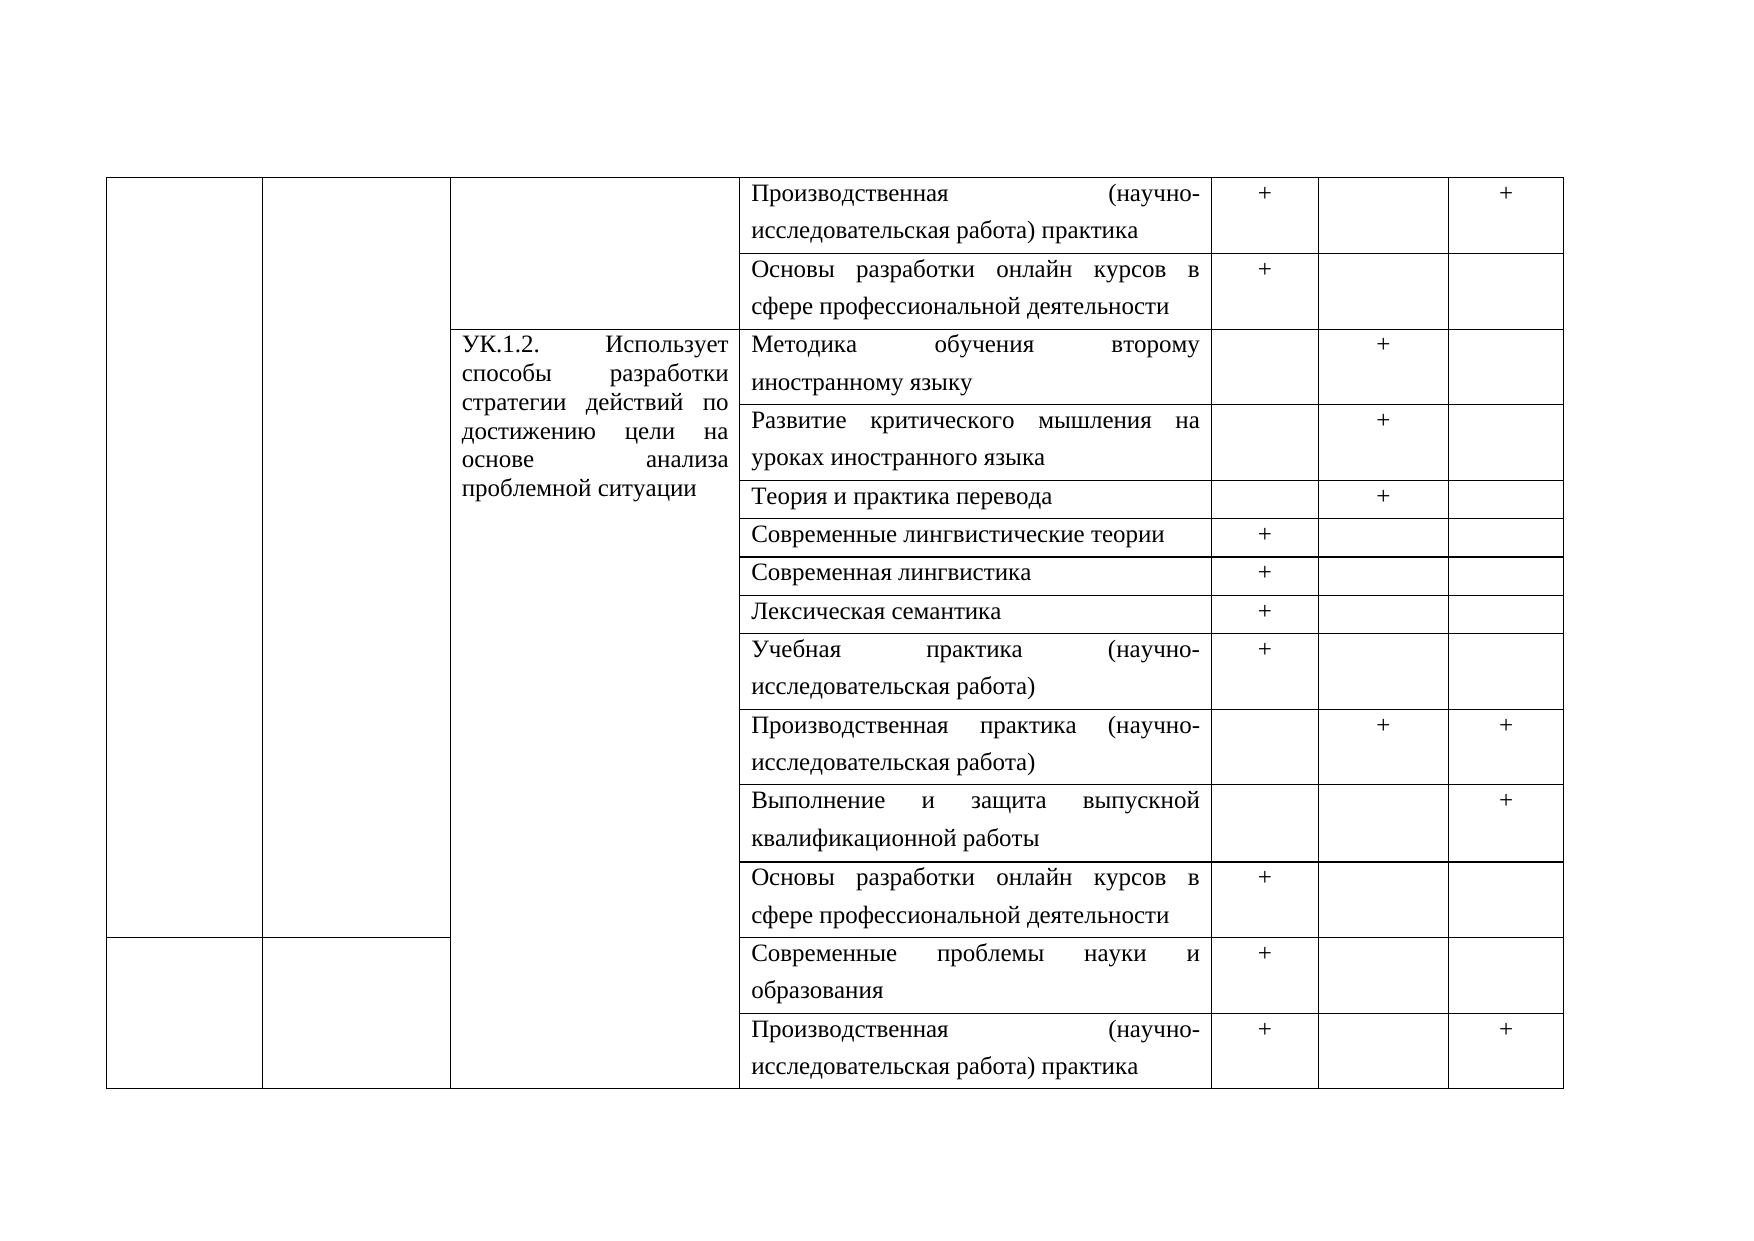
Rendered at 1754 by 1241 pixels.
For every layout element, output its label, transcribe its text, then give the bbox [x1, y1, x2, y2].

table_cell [740, 1014, 1211, 1088]
table_cell + [1212, 863, 1318, 937]
table_cell Производственная практика (научно-исследовательская работа) [740, 710, 1211, 784]
table_cell [1319, 863, 1448, 937]
table_cell Развитие критического мышления на уроках иностранного языка [740, 405, 1211, 480]
table_cell [451, 178, 739, 328]
table_cell [1319, 558, 1448, 595]
table_cell Основы разработки онлайн курсов в сфере профессиональной деятельности [740, 863, 1211, 937]
table_cell + [1449, 710, 1563, 784]
table_cell [1319, 938, 1448, 1013]
table_cell Производственная (научно-исследовательская работа) практика [740, 178, 1211, 253]
table_cell + [1449, 178, 1563, 253]
table_cell [1319, 178, 1448, 253]
table_cell [1449, 558, 1563, 595]
table_cell + [1319, 710, 1448, 784]
table_cell [1212, 481, 1318, 518]
table_cell Учебная практика (научно-исследовательская работа) [740, 634, 1211, 709]
table_cell УК.1.2. Использует способы разработки стратегии действий по достижению цели на основе анализа проблемной ситуации [451, 330, 739, 1088]
table_cell [1212, 785, 1318, 861]
table_cell [1449, 254, 1563, 328]
table_cell Основы разработки онлайн курсов в сфере профессиональной деятельности [740, 254, 1211, 328]
table_cell [1449, 634, 1563, 709]
table_cell [107, 938, 262, 1088]
table_cell + [1212, 254, 1318, 328]
table_cell [1319, 785, 1448, 861]
table_cell [1212, 330, 1318, 404]
table_cell [1449, 481, 1563, 518]
table_cell [1319, 519, 1448, 556]
table_cell + [1212, 634, 1318, 709]
table_cell [1449, 938, 1563, 1013]
table_cell [1319, 634, 1448, 709]
table_cell [263, 938, 450, 1088]
table_cell [1212, 710, 1318, 784]
table_cell [1319, 596, 1448, 633]
table_cell [1449, 519, 1563, 556]
table_cell + [1212, 558, 1318, 595]
table_cell Теория и практика перевода [740, 481, 1211, 518]
table_cell [1212, 405, 1318, 480]
table_cell Выполнение и защита выпускной квалификационной работы [740, 785, 1211, 861]
table_cell + [1319, 481, 1448, 518]
table_cell Лексическая семантика [740, 596, 1211, 633]
table_cell [1449, 330, 1563, 404]
table_cell + [1212, 1014, 1318, 1088]
table_cell Современные проблемы науки и образования [740, 938, 1211, 1013]
table_cell + [1449, 1014, 1563, 1088]
table_cell [1449, 405, 1563, 480]
table_cell Современные лингвистические теории [740, 519, 1211, 556]
table_cell Методика обучения второму иностранному языку [740, 330, 1211, 404]
table_cell + [1212, 596, 1318, 633]
table_cell + [1212, 519, 1318, 556]
table_cell + [1319, 330, 1448, 404]
table_cell + [1212, 938, 1318, 1013]
table_cell [1449, 596, 1563, 633]
table_cell Современная лингвистика [740, 558, 1211, 595]
table_cell [1319, 1014, 1448, 1088]
table_cell [1449, 863, 1563, 937]
table_cell + [1449, 785, 1563, 861]
table_cell + [1319, 405, 1448, 480]
table_cell + [1212, 178, 1318, 253]
table_cell [1319, 254, 1448, 328]
